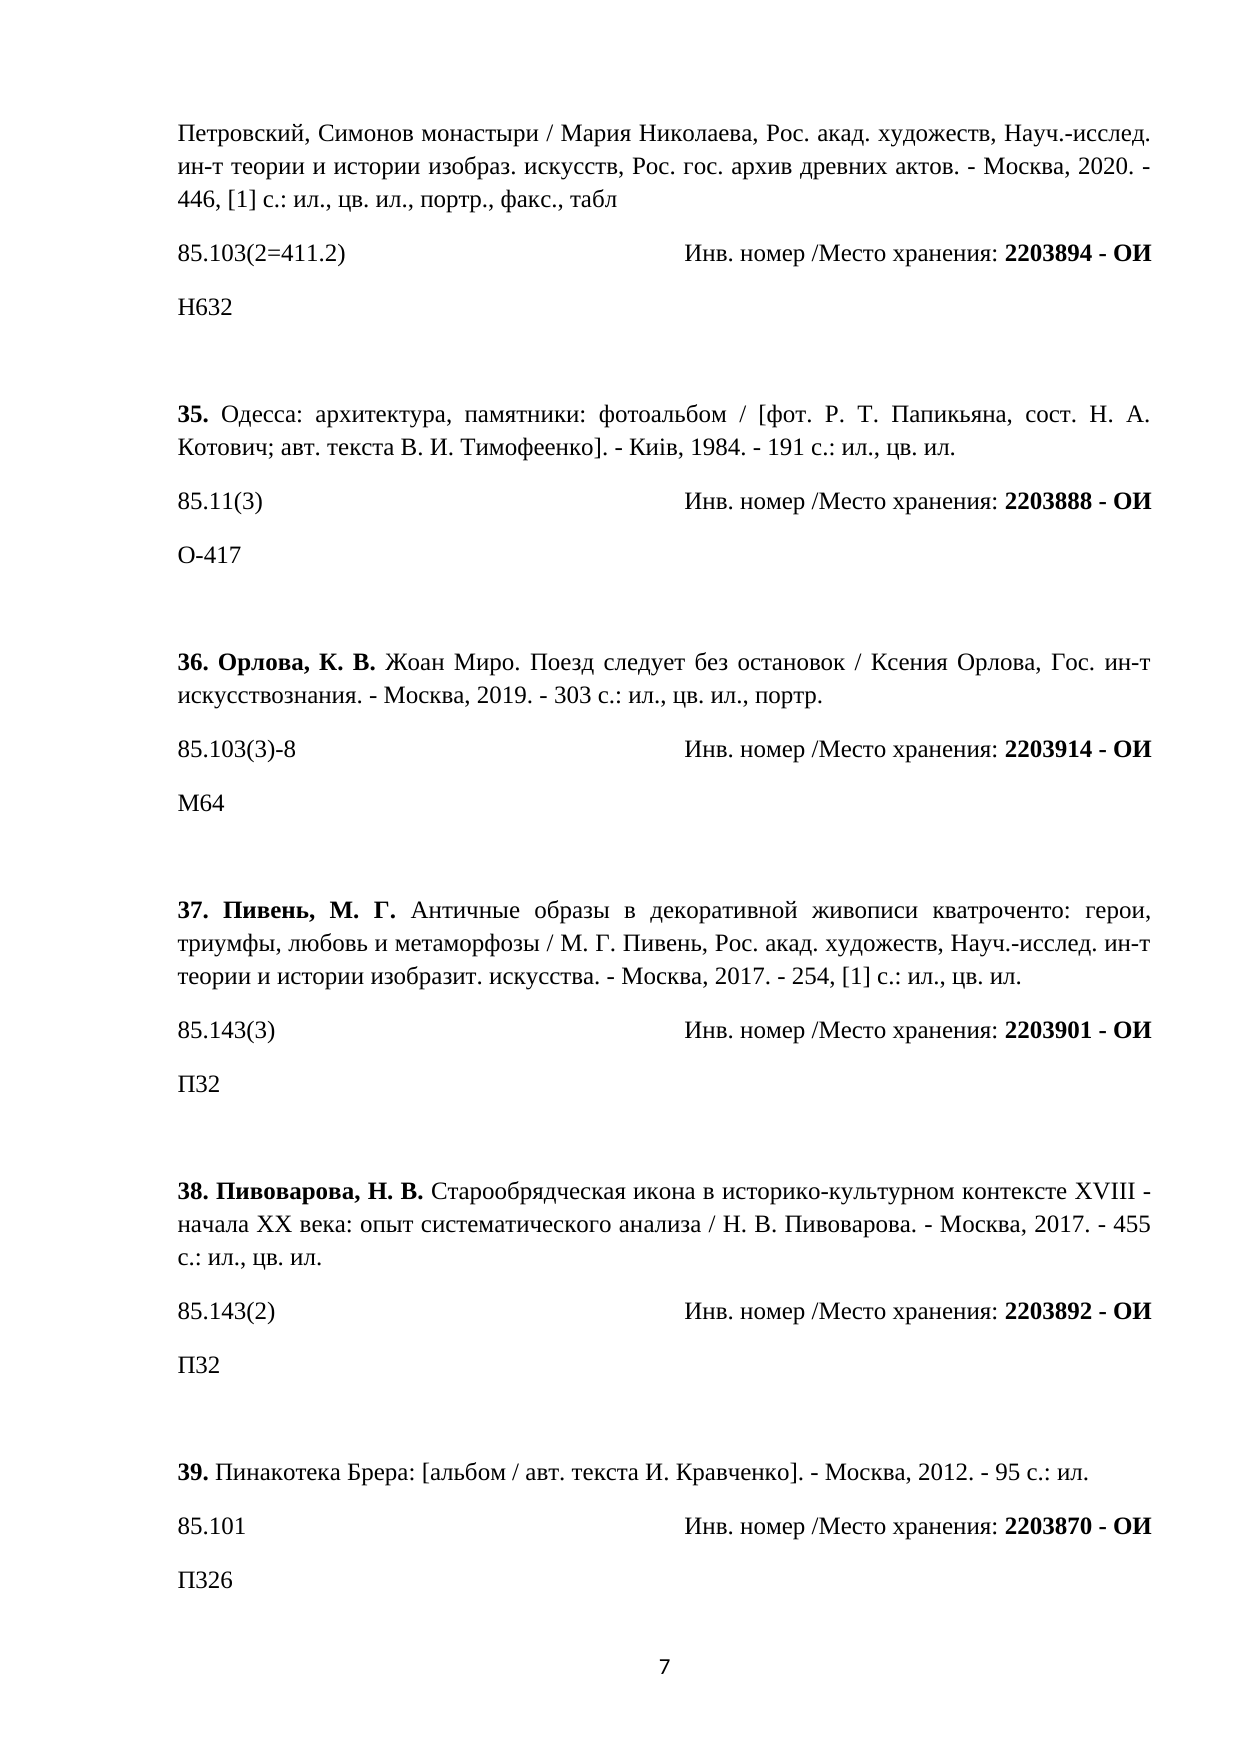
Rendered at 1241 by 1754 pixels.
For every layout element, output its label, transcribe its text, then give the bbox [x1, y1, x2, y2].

table_header Инв. номер /Место хранения: 2203914 - ОИ [565, 734, 1163, 841]
text 35. Одесса: архитектура, памятники: фотоальбом / [фот. Р. Т. Папикьяна, сост. Н. А. Котович; авт. текста В. И. Тимофеенко]. - Киiв, 1984. - 191 с.: ил., цв. ил. [177, 399, 1152, 461]
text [177, 118, 1152, 213]
table_header Инв. номер /Место хранения: 2203892 - ОИ [565, 1296, 1163, 1403]
table_header 85.11(3) О-417 [166, 486, 565, 593]
table_header 85.143(2) П32 [166, 1296, 565, 1403]
table_header Инв. номер /Место хранения: 2203901 - ОИ [565, 1015, 1163, 1122]
table_header 85.103(3)-8 М64 [166, 734, 565, 841]
table_header Инв. номер /Место хранения: 2203894 - ОИ [565, 238, 1163, 345]
table_header Инв. номер /Место хранения: 2203870 - ОИ [565, 1511, 1163, 1618]
table_header 85.143(3) П32 [166, 1015, 565, 1122]
text 36. Орлова, К. В. Жоан Миро. Поезд следует без остановок / Ксения Орлова, Гос. ин-т искусствознания. - Москва, 2019. - 303 с.: ил., цв. ил., портр. [177, 647, 1152, 709]
text 38. Пивоварова, Н. В. Старообрядческая икона в историко-культурном контексте XVIII - начала XX века: опыт систематического анализа / Н. В. Пивоварова. - Москва, 2017. - 455 с.: ил., цв. ил. [177, 1176, 1152, 1271]
text 37. Пивень, М. Г. Античные образы в декоративной живописи кватроченто: герои, триумфы, любовь и метаморфозы / М. Г. Пивень, Рос. акад. художеств, Науч.-исслед. ин-т теории и истории изобразит. искусства. - Москва, 2017. - 254, [1] с.: ил., цв. ил. [177, 895, 1152, 990]
table_header 85.101 П326 [166, 1511, 565, 1618]
text 39. Пинакотека Брера: [альбом / авт. текста И. Кравченко]. - Москва, 2012. - 95 с.: ил. [177, 1457, 1152, 1486]
table_header Инв. номер /Место хранения: 2203888 - ОИ [565, 486, 1163, 593]
table_header 85.103(2=411.2) Н632 [166, 238, 565, 345]
